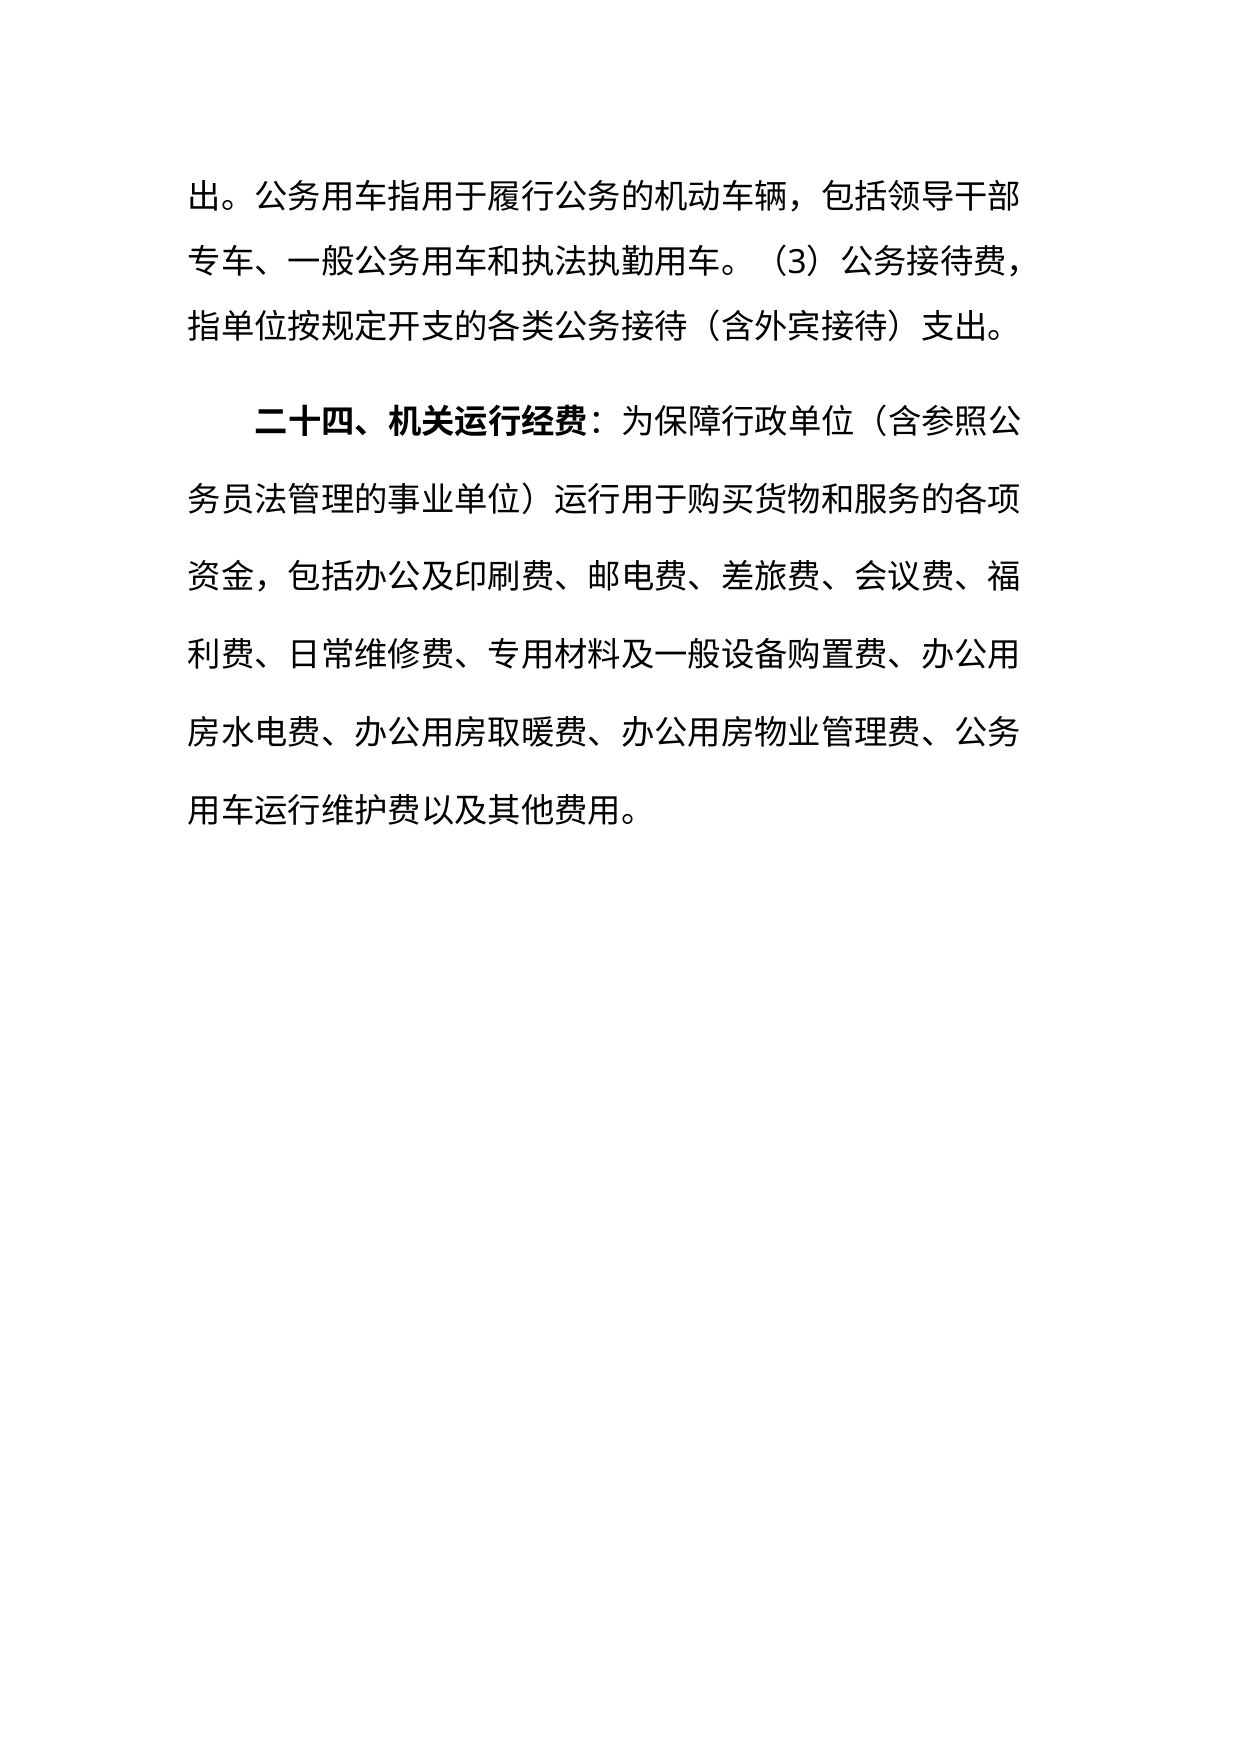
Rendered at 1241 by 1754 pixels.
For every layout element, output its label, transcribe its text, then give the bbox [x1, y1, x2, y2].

text 二十四、机关运行经费：为保障行政单位（含参照公务员法管理的事业单位）运行用于购买货物和服务的各项资金，包括办公及印刷费、邮电费、差旅费、会议费、福利费、日常维修费、专用材料及一般设备购置费、办公用房水电费、办公用房取暖费、办公用房物业管理费、公务用车运行维护费以及其他费用。 [187, 386, 1053, 841]
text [187, 162, 1053, 357]
